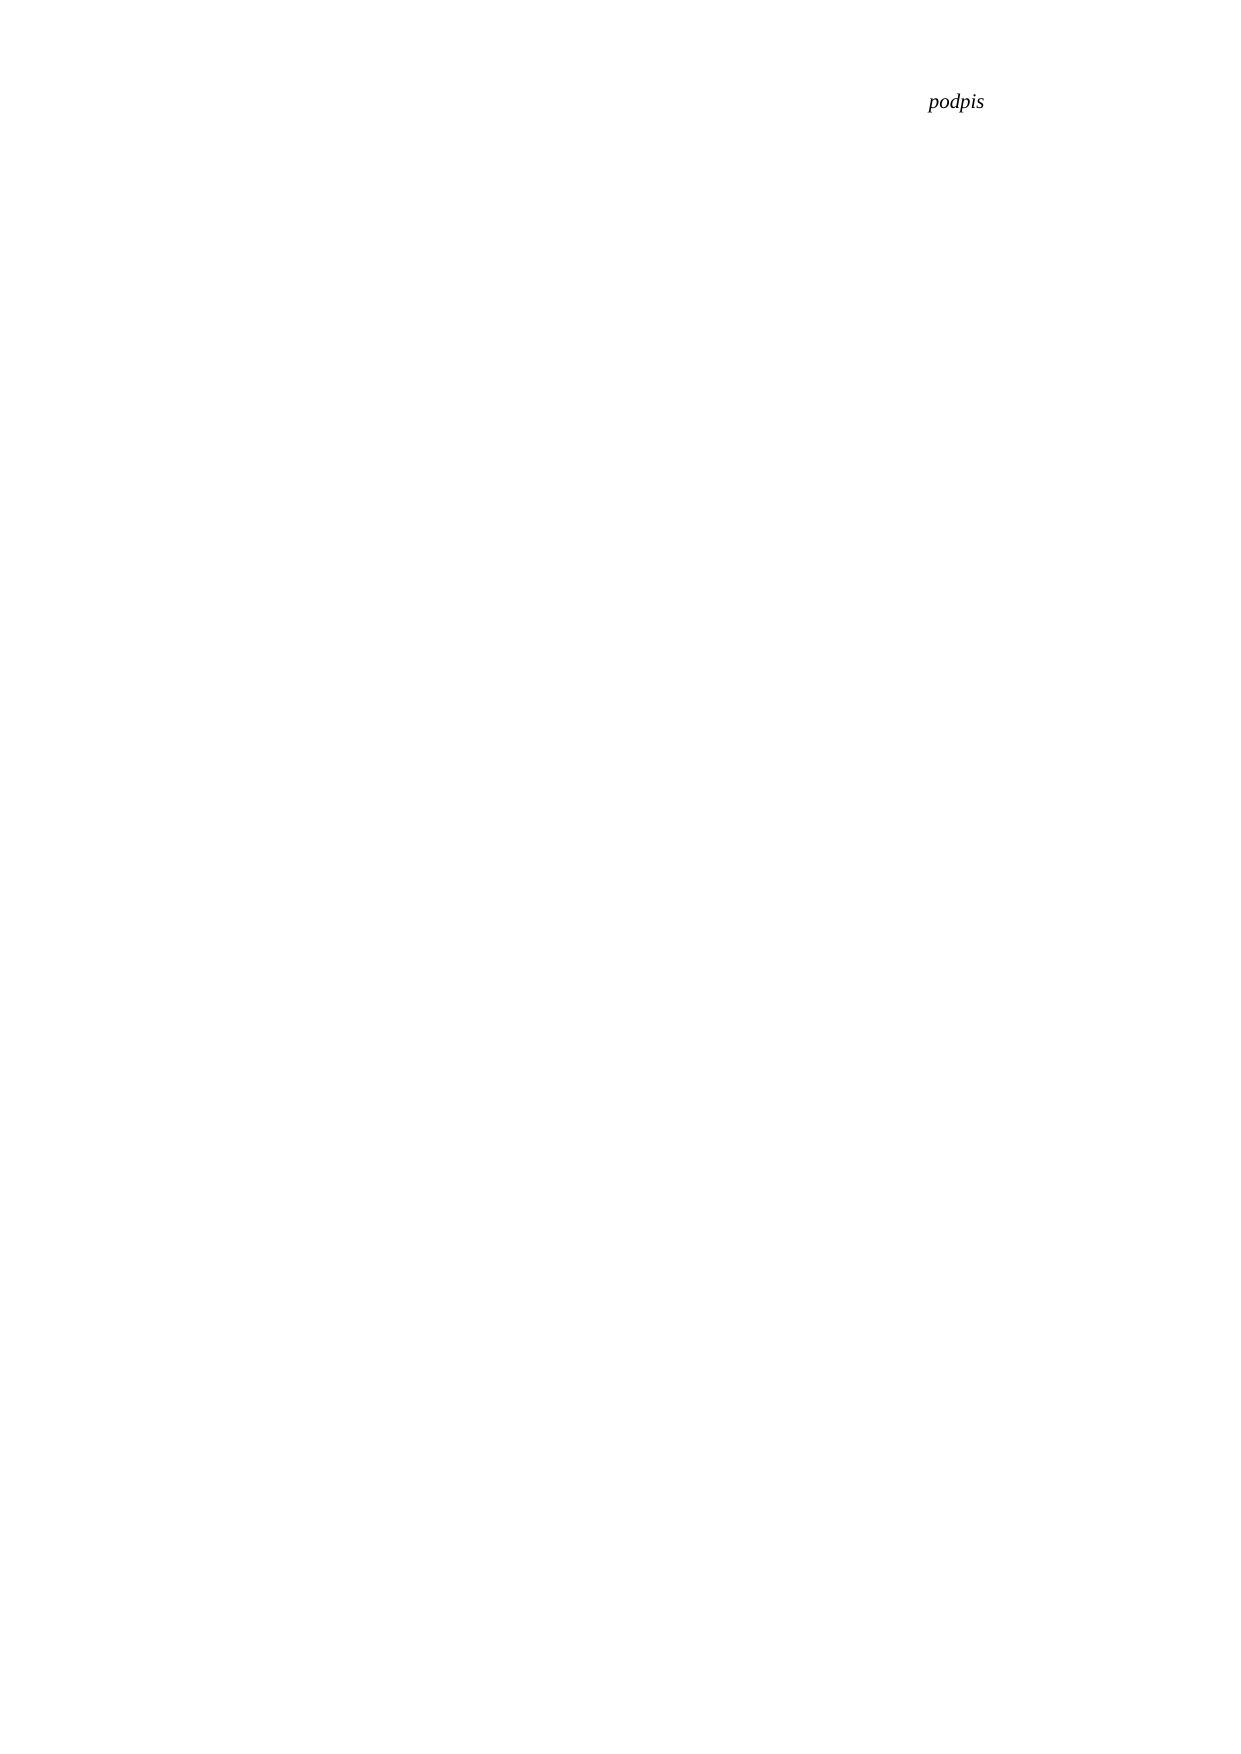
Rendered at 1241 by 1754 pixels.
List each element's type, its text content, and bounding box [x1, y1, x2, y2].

text podpis [561, 89, 1122, 113]
